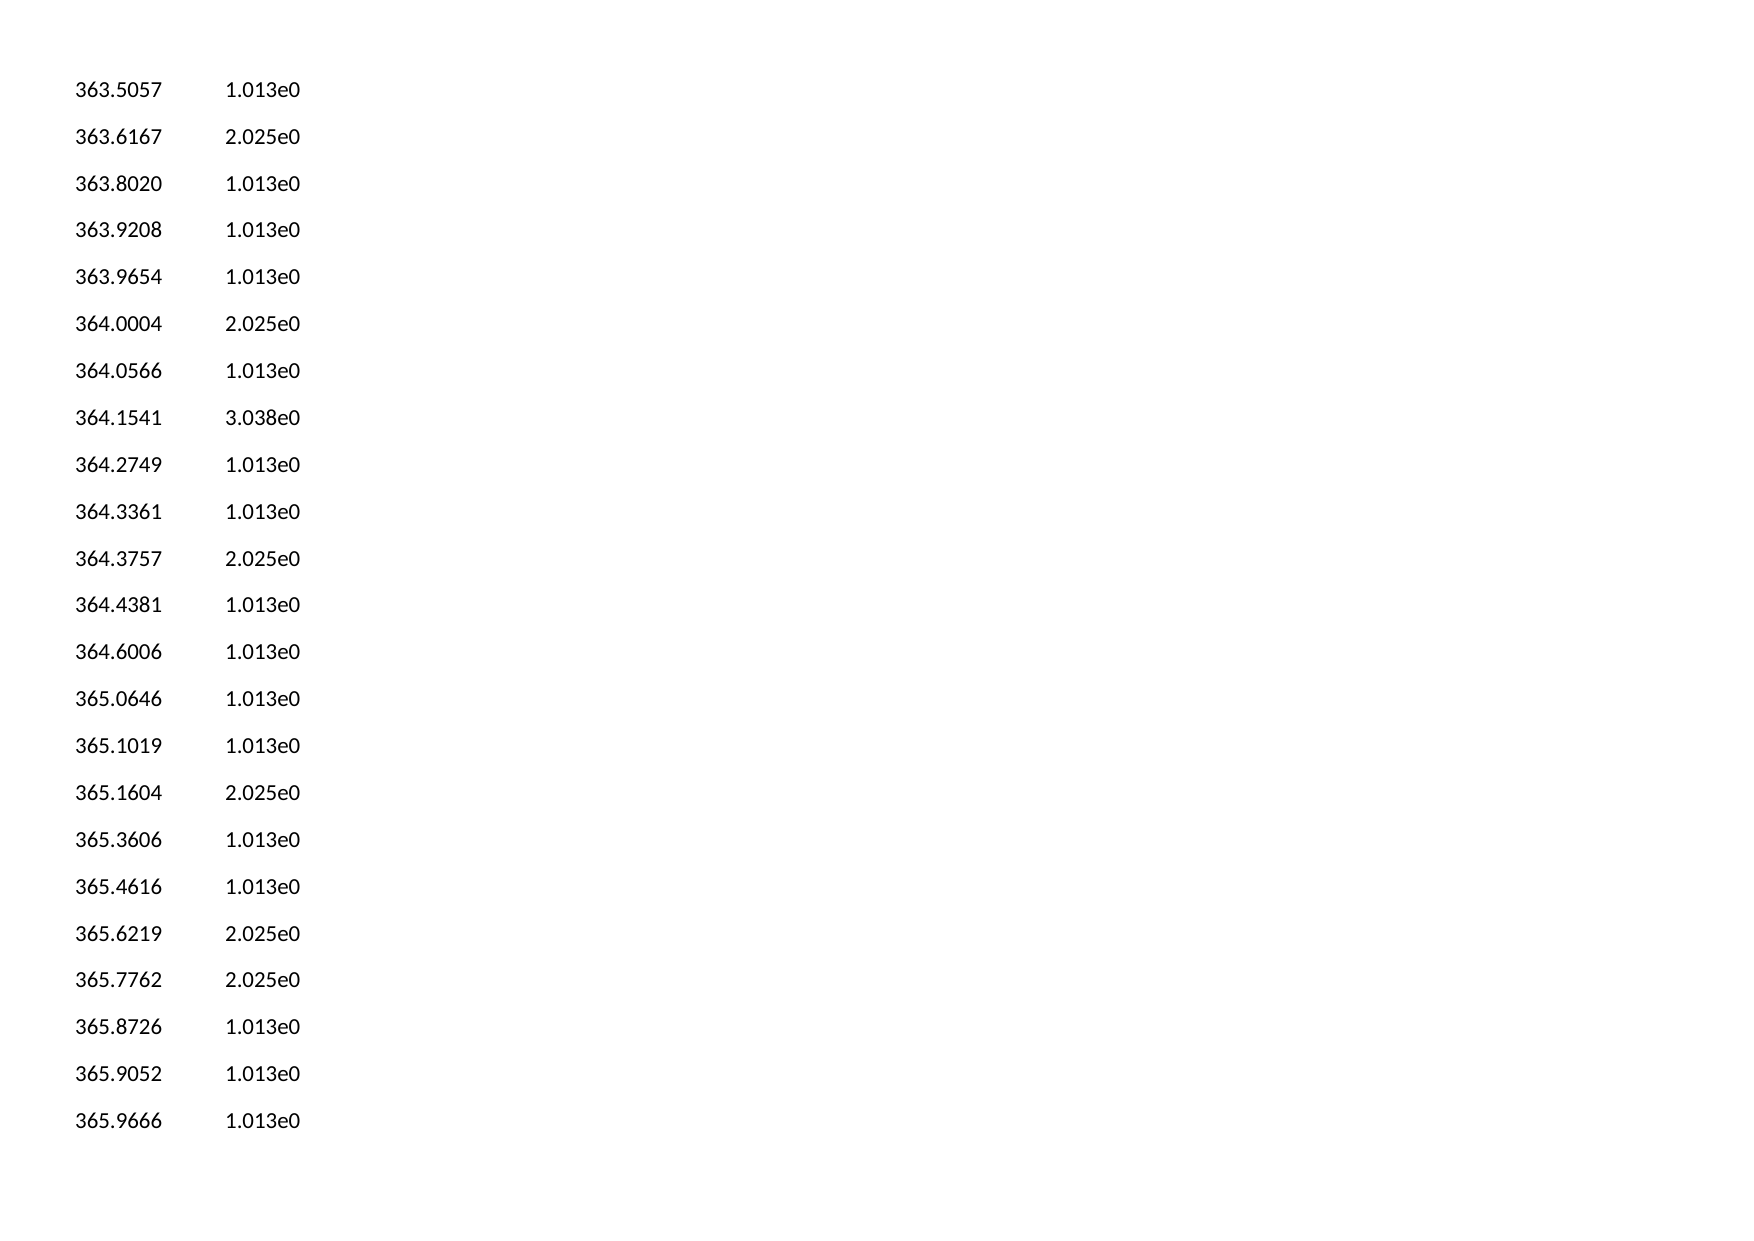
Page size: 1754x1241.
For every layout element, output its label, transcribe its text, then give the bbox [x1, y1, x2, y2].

text 364.0566 1.013e0 [75, 356, 1679, 384]
text 365.1019 1.013e0 [75, 731, 1679, 759]
text 365.1604 2.025e0 [75, 778, 1679, 806]
text 364.3757 2.025e0 [75, 544, 1679, 572]
text 365.3606 1.013e0 [75, 825, 1679, 853]
text 364.4381 1.013e0 [75, 591, 1679, 619]
text 365.7762 2.025e0 [75, 966, 1679, 994]
text 365.0646 1.013e0 [75, 684, 1679, 712]
text 365.9666 1.013e0 [75, 1106, 1679, 1134]
text 363.9654 1.013e0 [75, 262, 1679, 291]
text 365.9052 1.013e0 [75, 1059, 1679, 1087]
text 365.8726 1.013e0 [75, 1012, 1679, 1041]
text 364.2749 1.013e0 [75, 450, 1679, 478]
text 365.4616 1.013e0 [75, 872, 1679, 900]
text 364.3361 1.013e0 [75, 497, 1679, 525]
text 365.6219 2.025e0 [75, 919, 1679, 947]
text 364.0004 2.025e0 [75, 309, 1679, 337]
text 363.8020 1.013e0 [75, 169, 1679, 197]
text 364.1541 3.038e0 [75, 403, 1679, 431]
text 363.6167 2.025e0 [75, 122, 1679, 150]
text 363.5057 1.013e0 [75, 75, 1679, 103]
text 364.6006 1.013e0 [75, 637, 1679, 666]
text 363.9208 1.013e0 [75, 216, 1679, 244]
